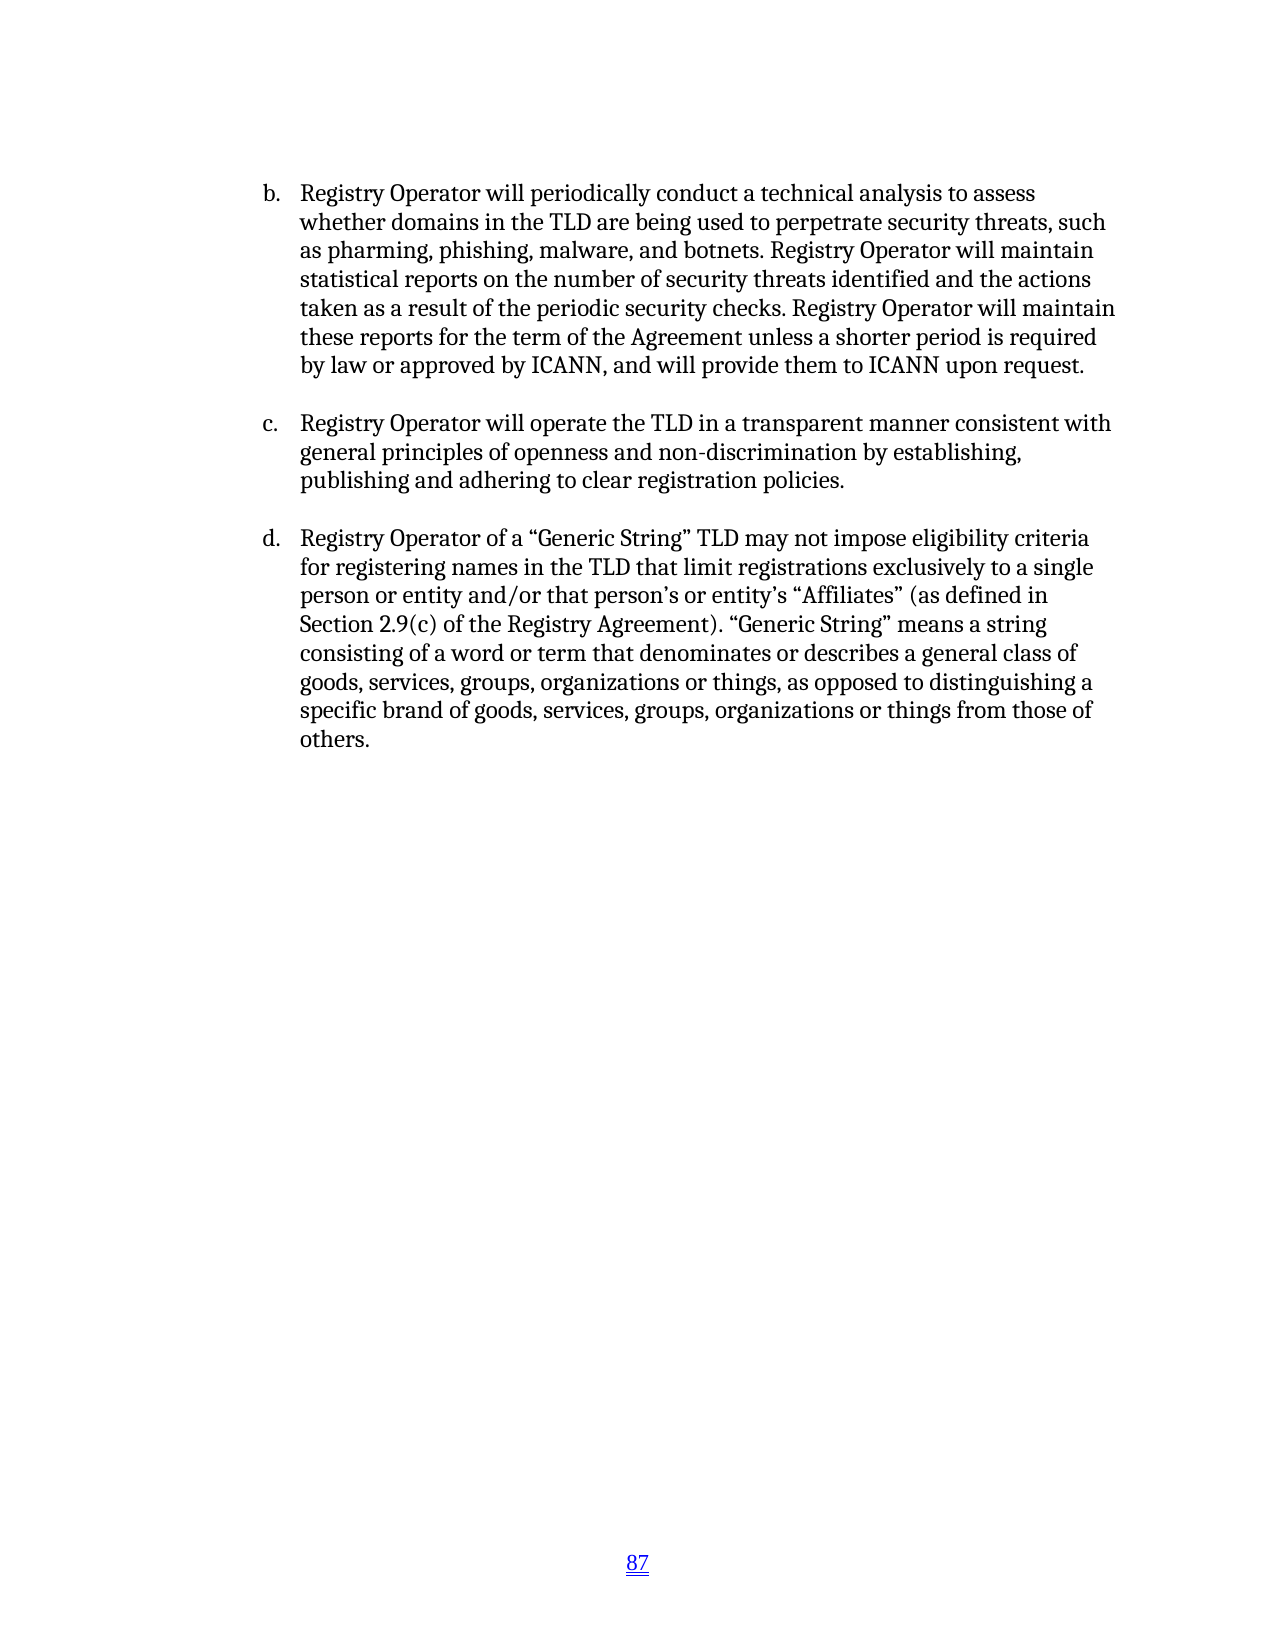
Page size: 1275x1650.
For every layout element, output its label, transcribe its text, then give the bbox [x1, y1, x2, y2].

list Registry Operator will periodically conduct a technical analysis to assess whether domains in the TLD are being used to perpetrate security threats, such as pharming, phishing, malware, and botnets. Registry Operator will maintain statistical reports on the number of security threats identified and the actions taken as a result of the periodic security checks. Registry Operator will maintain these reports for the term of the Agreement unless a shorter period is required by law or approved by ICANN, and will provide them to ICANN upon request. [262, 179, 1125, 380]
list Registry Operator will operate the TLD in a transparent manner consistent with general principles of openness and non-discrimination by establishing, publishing and adhering to clear registration policies. [262, 409, 1125, 495]
list Registry Operator of a “Generic String” TLD may not impose eligibility criteria for registering names in the TLD that limit registrations exclusively to a single person or entity and/or that person’s or entity’s “Affiliates” (as defined in Section 2.9(c) of the Registry Agreement). “Generic String” means a string consisting of a word or term that denominates or describes a general class of goods, services, groups, organizations or things, as opposed to distinguishing a specific brand of goods, services, groups, organizations or things from those of others. [262, 524, 1125, 754]
